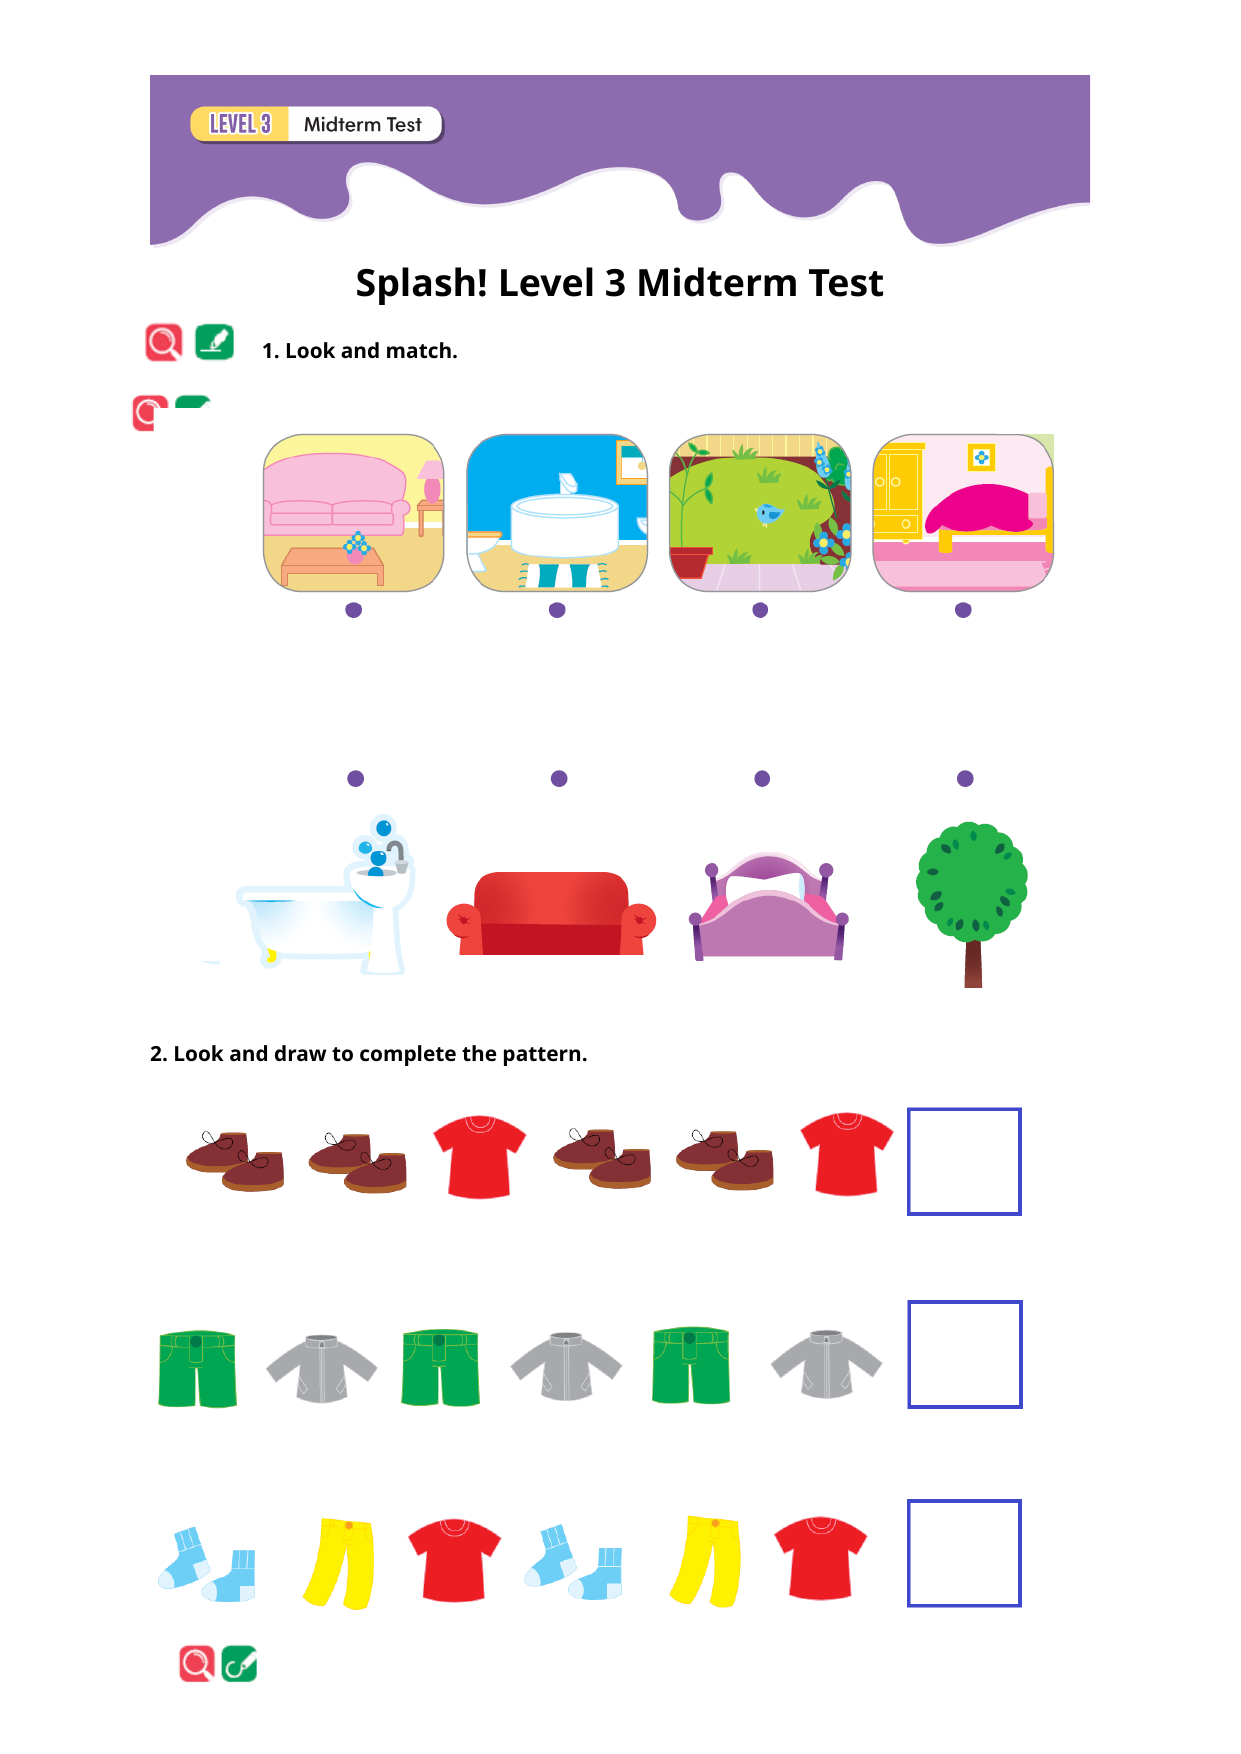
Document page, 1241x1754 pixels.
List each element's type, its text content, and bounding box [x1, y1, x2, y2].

picture [150, 75, 1091, 277]
picture [151, 1096, 1032, 1625]
text 1. Look and match. [242, 336, 1090, 364]
picture [136, 318, 242, 368]
text Splash! Level 3 Midterm Test [150, 257, 1090, 308]
picture [122, 385, 1086, 997]
picture [168, 1636, 265, 1686]
